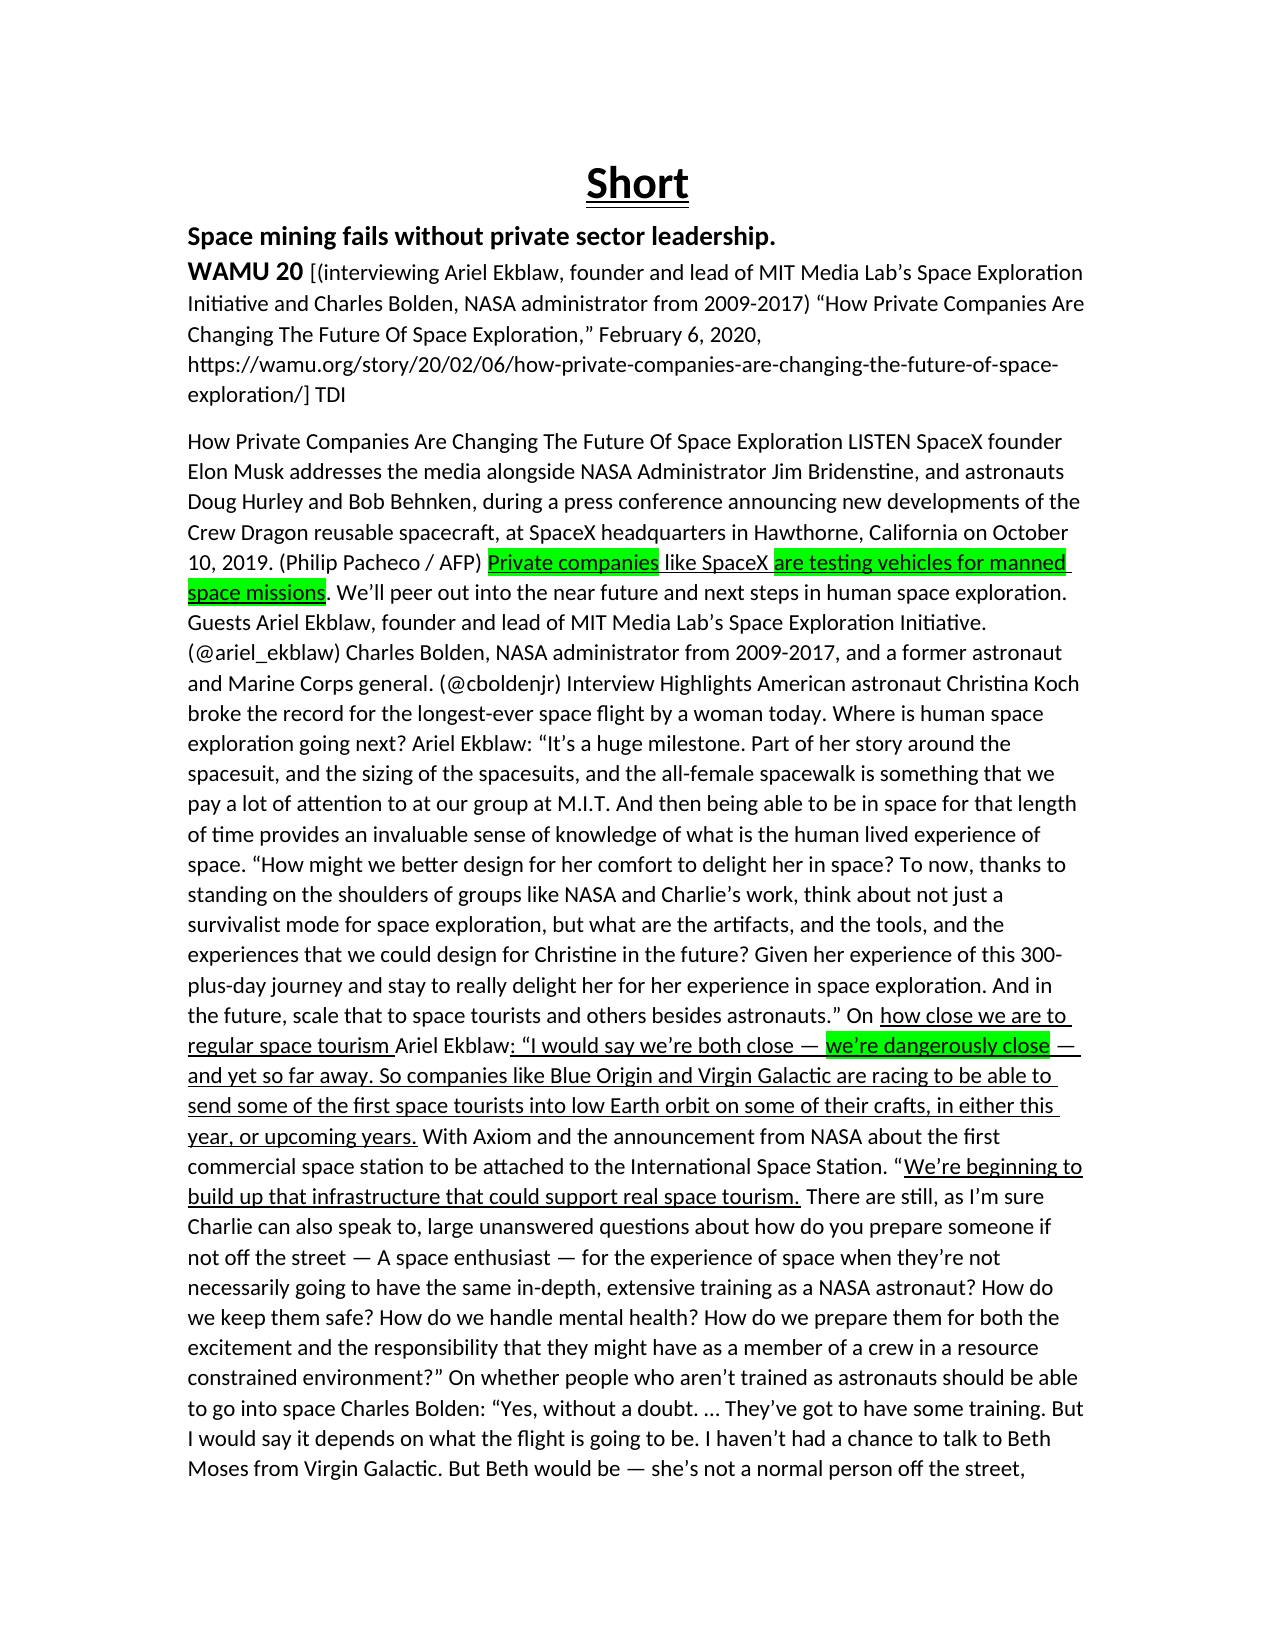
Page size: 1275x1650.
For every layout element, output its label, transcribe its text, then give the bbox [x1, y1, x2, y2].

subtitle Space mining fails without private sector leadership. [187, 219, 1087, 252]
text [187, 427, 1087, 1482]
text WAMU 20 [(interviewing Ariel Ekblaw, founder and lead of MIT Media Lab’s Space Exploration Initiative and Charles Bolden, NASA administrator from 2009-2017) “How Private Companies Are Changing The Future Of Space Exploration,” February 6, 2020, https://wamu.org/story/20/02/06/how-private-companies-are-changing-the-future-of-space-exploration/] TDI [187, 254, 1087, 408]
subtitle Short [187, 154, 1087, 210]
